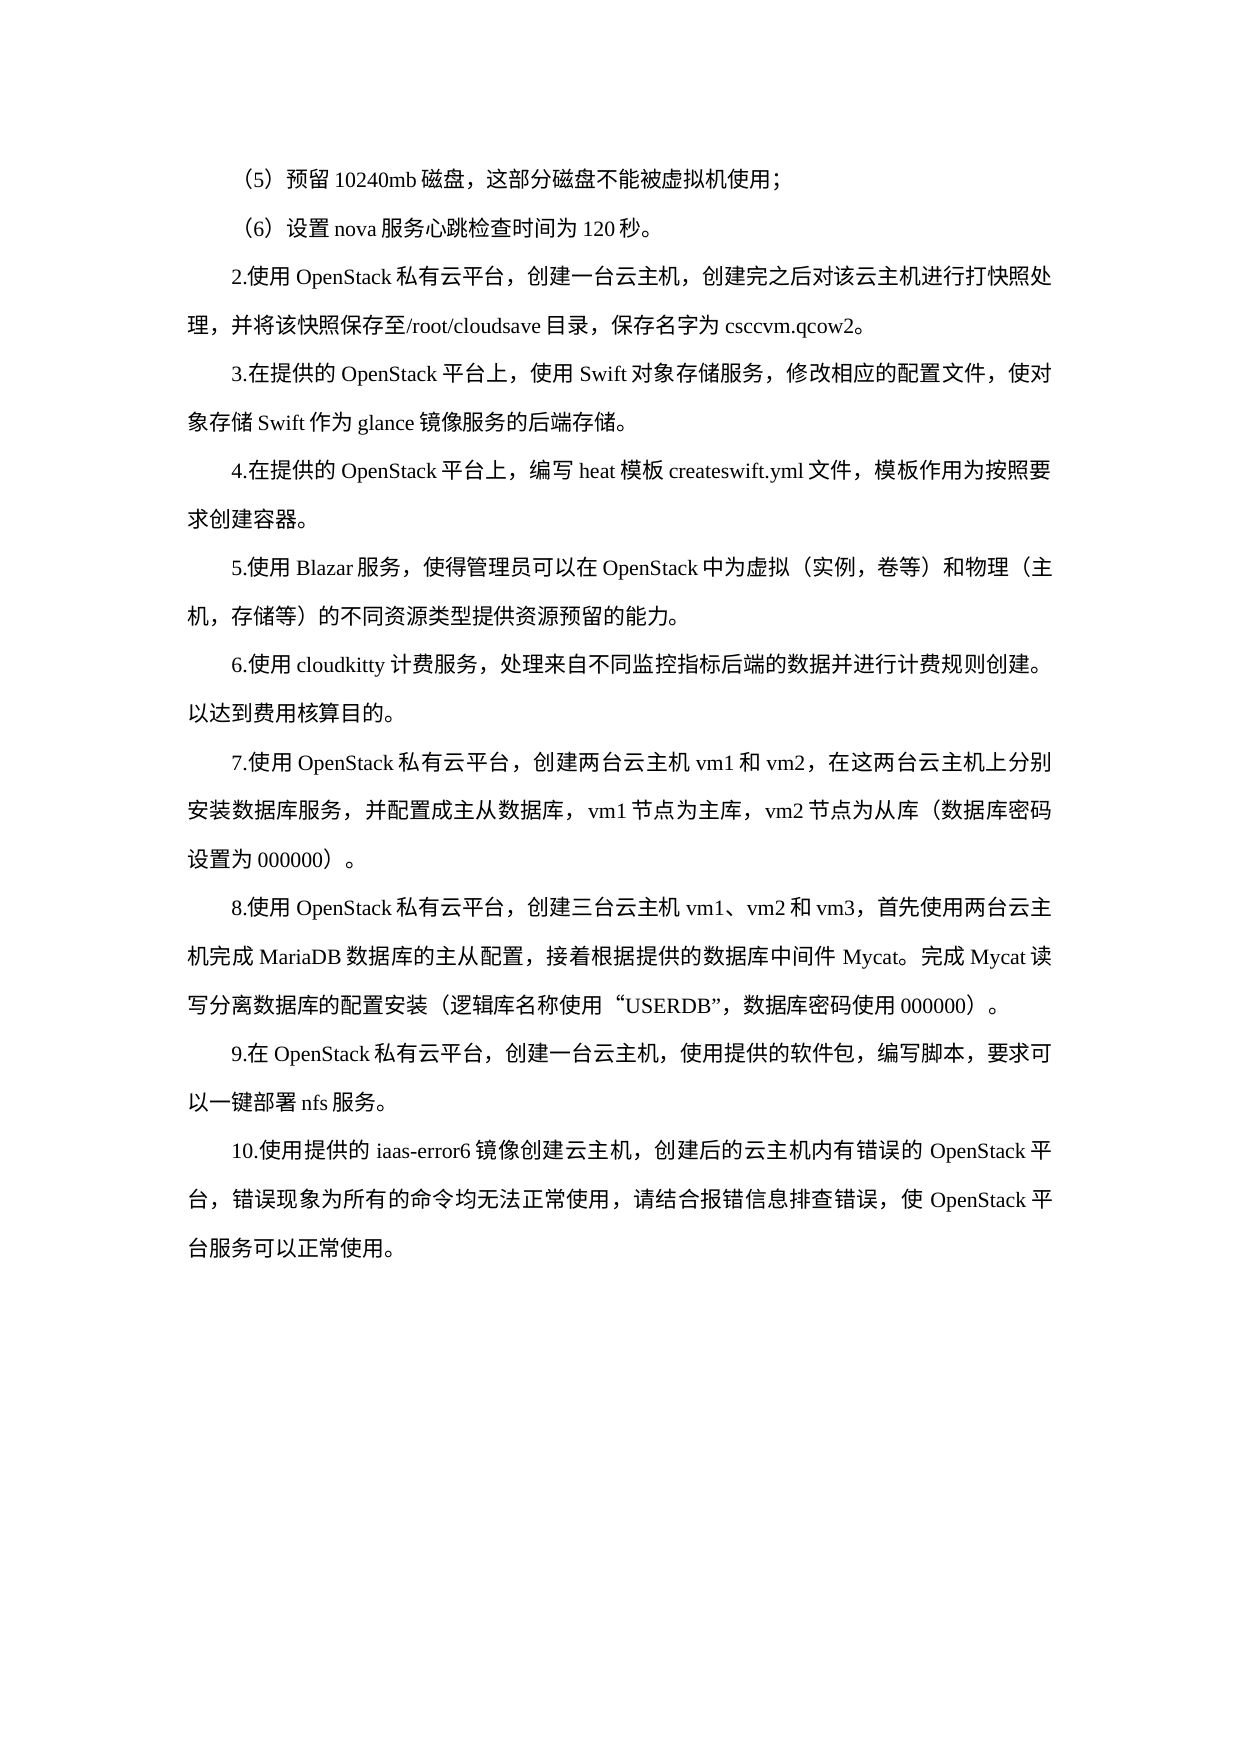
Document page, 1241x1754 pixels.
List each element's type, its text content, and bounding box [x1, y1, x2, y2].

text 6.使用cloudkitty计费服务，处理来自不同监控指标后端的数据并进行计费规则创建。以达到费用核算目的。 [187, 647, 1053, 728]
text 3.在提供的OpenStack平台上，使用Swift对象存储服务，修改相应的配置文件，使对象存储Swift作为glance镜像服务的后端存储。 [187, 356, 1053, 437]
text 2.使用OpenStack私有云平台，创建一台云主机，创建完之后对该云主机进行打快照处理，并将该快照保存至/root/cloudsave目录，保存名字为csccvm.qcow2。 [187, 259, 1053, 340]
text （5）预留10240mb磁盘，这部分磁盘不能被虚拟机使用； [187, 162, 1053, 194]
text 4.在提供的OpenStack平台上，编写heat模板createswift.yml文件，模板作用为按照要求创建容器。 [187, 453, 1053, 534]
text （6）设置nova服务心跳检查时间为120秒。 [187, 210, 1053, 243]
text 10.使用提供的iaas-error6镜像创建云主机，创建后的云主机内有错误的OpenStack平台，错误现象为所有的命令均无法正常使用，请结合报错信息排查错误，使OpenStack平台服务可以正常使用。 [187, 1133, 1053, 1263]
text 8.使用OpenStack私有云平台，创建三台云主机vm1、vm2和vm3，首先使用两台云主机完成MariaDB数据库的主从配置，接着根据提供的数据库中间件Mycat。完成Mycat读写分离数据库的配置安装（逻辑库名称使用“USERDB”，数据库密码使用000000）。 [187, 890, 1053, 1020]
text 9.在OpenStack私有云平台，创建一台云主机，使用提供的软件包，编写脚本，要求可以一键部署nfs服务。 [187, 1036, 1053, 1117]
text 5.使用Blazar服务，使得管理员可以在OpenStack中为虚拟（实例，卷等）和物理（主机，存储等）的不同资源类型提供资源预留的能力。 [187, 550, 1053, 631]
text 7.使用OpenStack私有云平台，创建两台云主机vm1和vm2，在这两台云主机上分别安装数据库服务，并配置成主从数据库，vm1节点为主库，vm2节点为从库（数据库密码设置为000000）。 [187, 744, 1053, 874]
